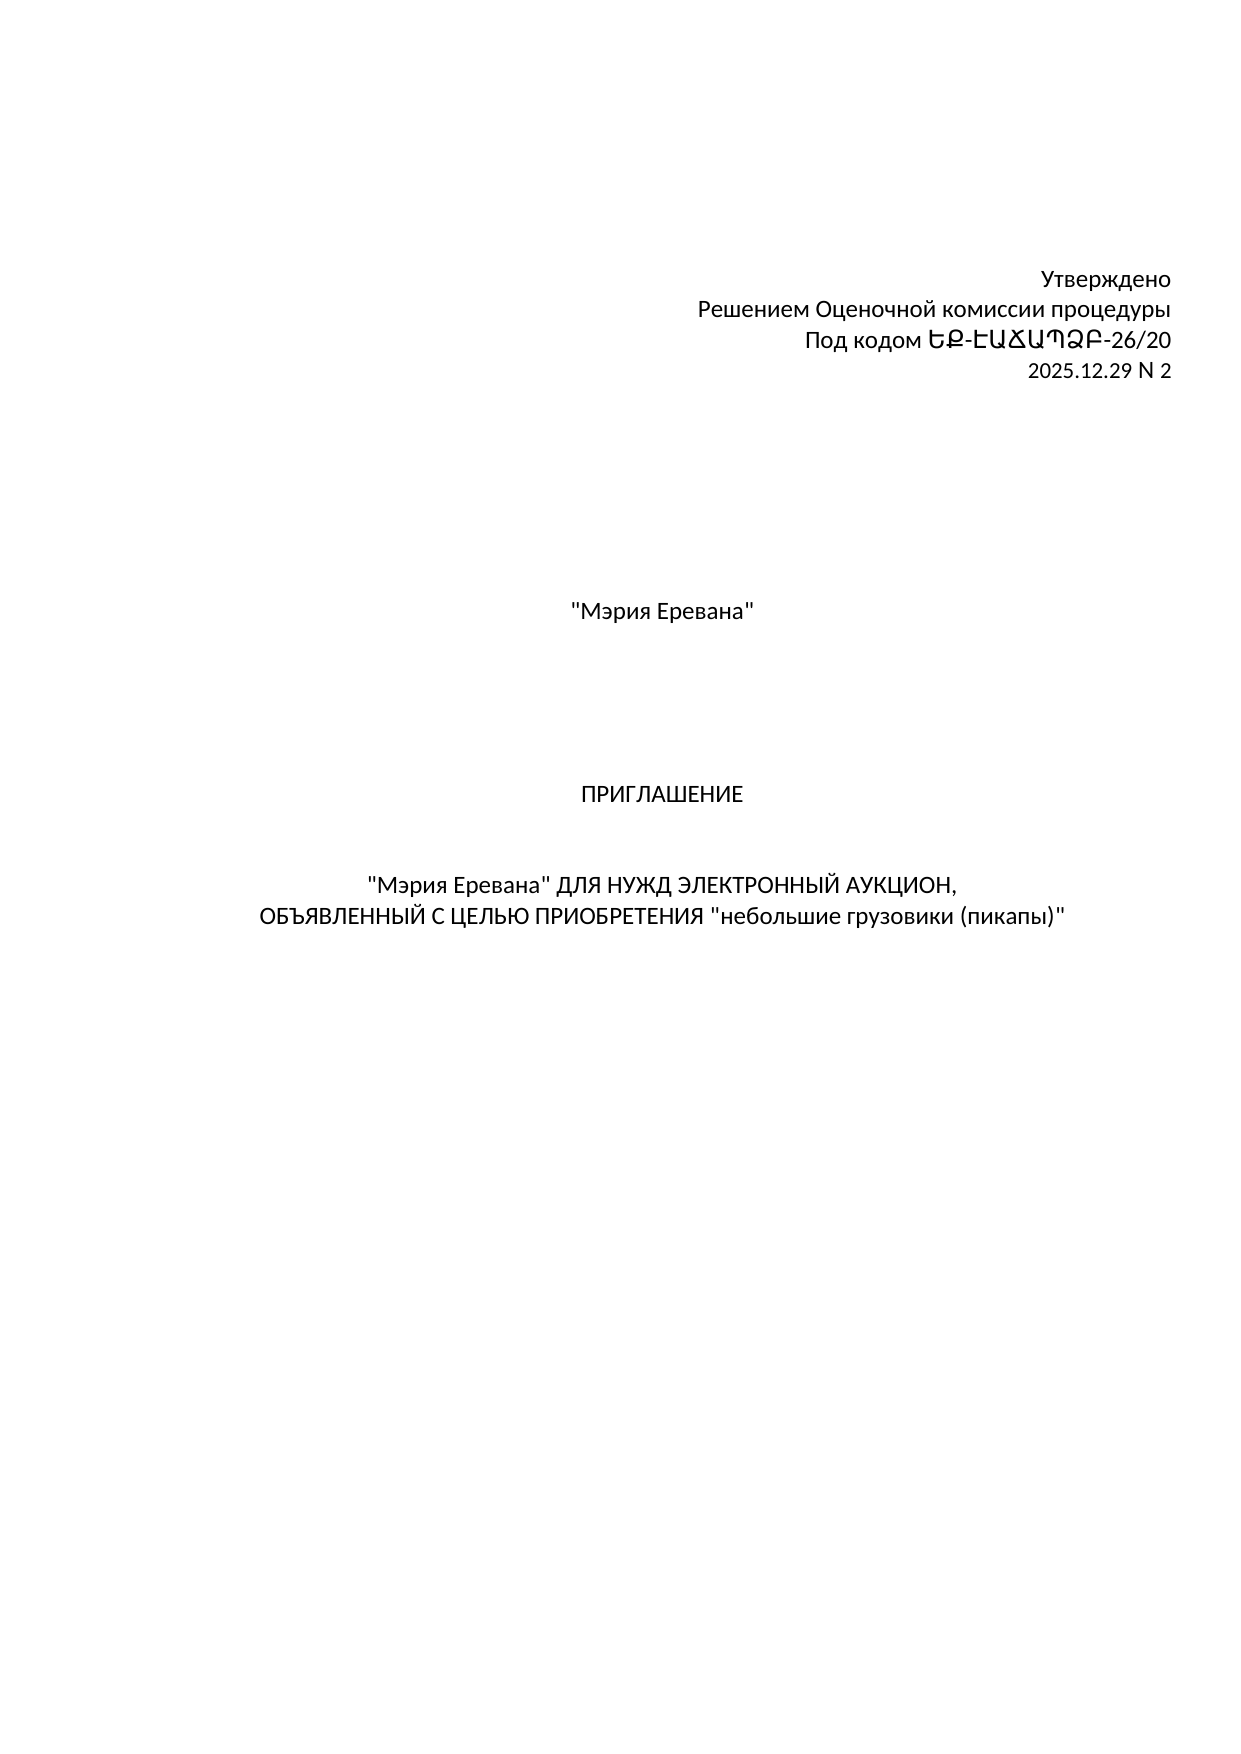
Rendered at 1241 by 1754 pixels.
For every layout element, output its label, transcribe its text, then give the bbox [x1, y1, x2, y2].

text Решением Оценочной комиссии процедуры [94, 293, 1171, 324]
text ПРИГЛАШЕНИЕ [94, 778, 1171, 809]
text Утверждено [94, 263, 1171, 293]
text "Мэрия Еревана" ДЛЯ НУЖД ЭЛЕКТРОННЫЙ АУКЦИОН, [94, 870, 1171, 900]
text Под кодом ԵՔ-ԷԱՃԱՊՁԲ-26/20 [94, 324, 1171, 354]
text 2025.12.29 N 2 [94, 354, 1171, 385]
text ОБЪЯВЛЕННЫЙ С ЦЕЛЬЮ ПРИОБРЕТЕНИЯ "небольшие грузовики (пикапы)" [94, 900, 1171, 931]
text "Мэрия Еревана" [94, 595, 1171, 626]
